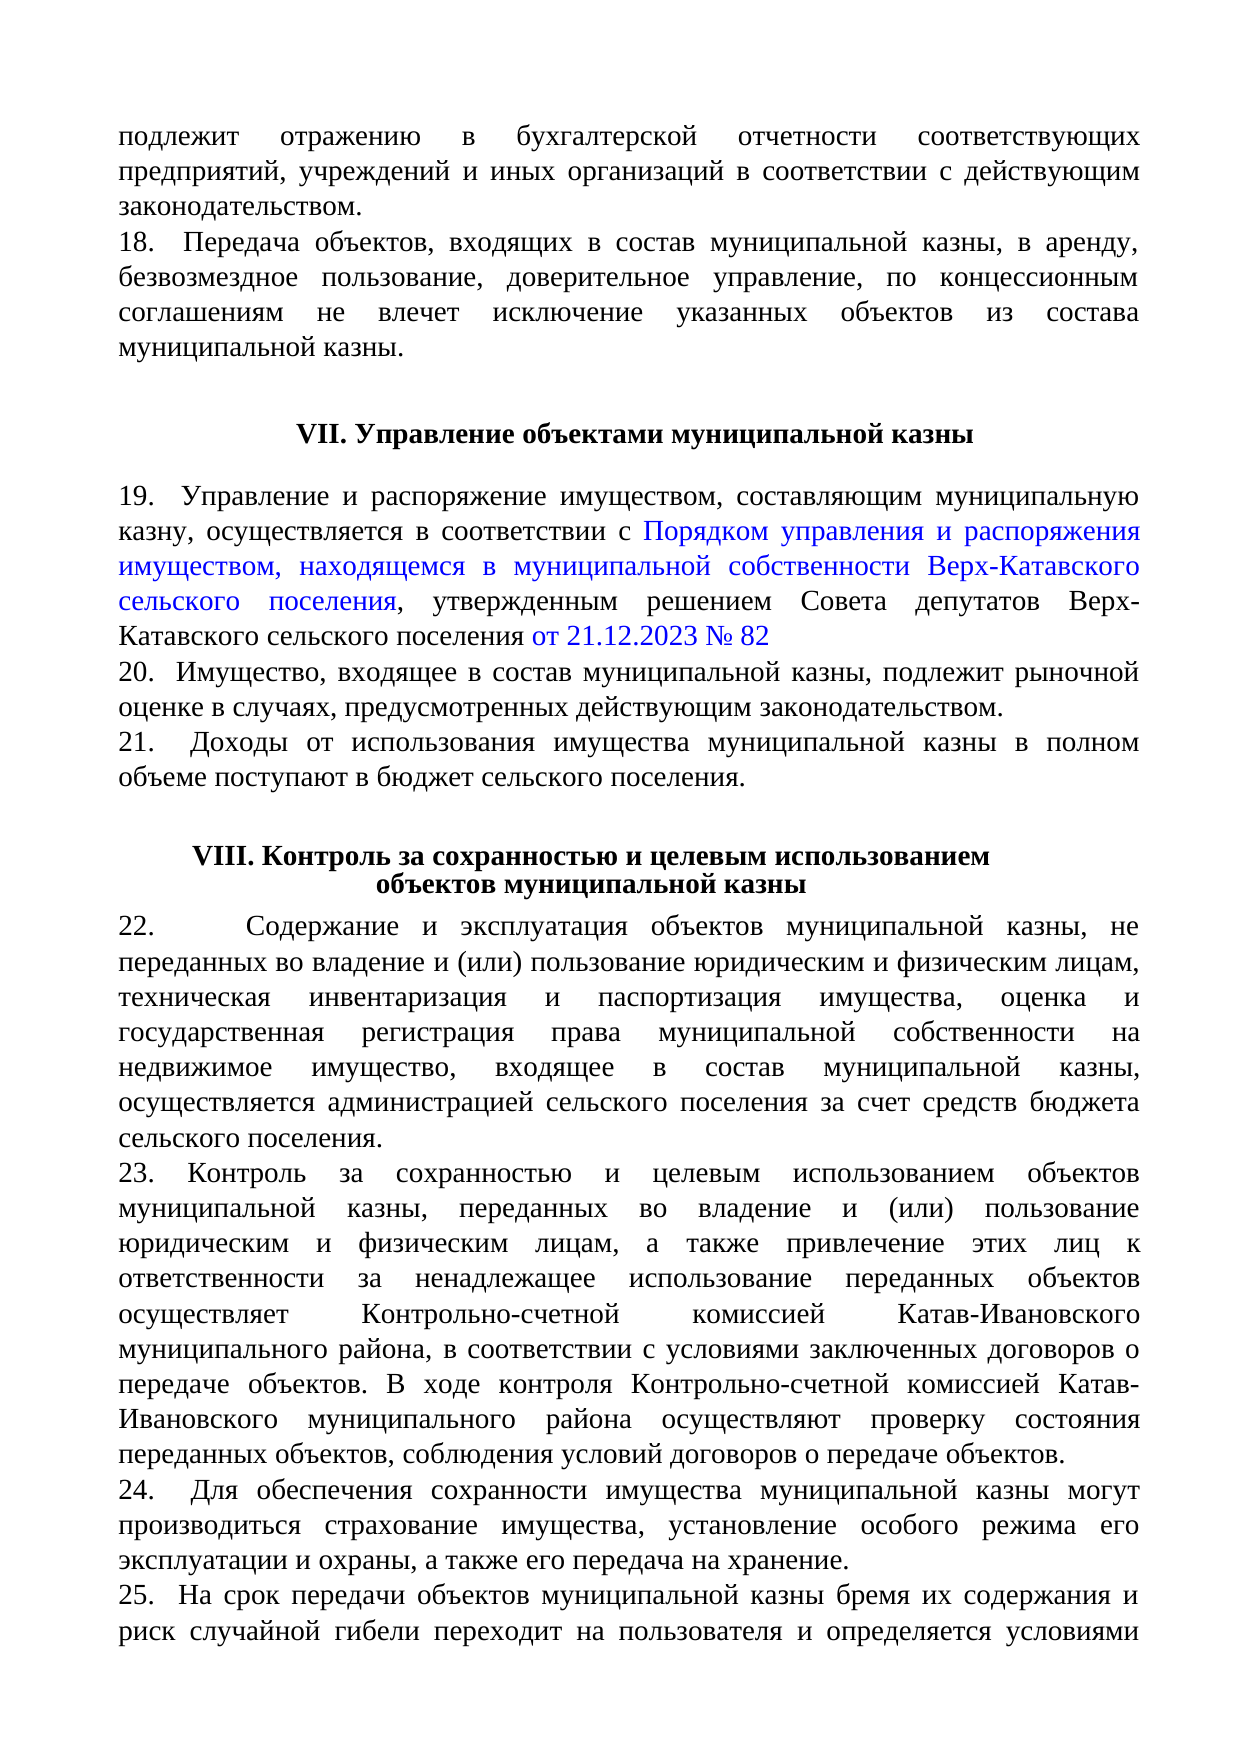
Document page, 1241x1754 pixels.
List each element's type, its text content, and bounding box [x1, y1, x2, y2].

text 21. Доходы от использования имущества муниципальной казны в полном объеме поступают в бюджет сельского поселения. [118, 724, 1140, 793]
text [118, 1577, 1139, 1646]
subtitle объектов муниципальной казны [118, 871, 1064, 900]
text 18. Передача объектов, входящих в состав муниципальной казны, в аренду, безвозмездное пользование, доверительное управление, по концессионным соглашениям не влечет исключение указанных объектов из состава муниципальной казны. [118, 224, 1139, 363]
text 22. Содержание и эксплуатация объектов муниципальной казны, не переданных во владение и (или) пользование юридическим и физическим лицам, техническая инвентаризация и паспортизация имущества, оценка и государственная регистрация права муниципальной собственности на недвижимое имущество, входящее в состав муниципальной казны, осуществляется администрацией сельского поселения за счет средств бюджета сельского поселения. [118, 908, 1140, 1153]
text 19. Управление и распоряжение имуществом, составляющим муниципальную казну, осуществляется в соответствии с Порядком управления и распоряжения имуществом, находящемся в муниципальной собственности Верх-Катавского сельского поселения, утвержденным решением Совета депутатов Верх-Катавского сельского поселения от 21.12.2023 № 82 [118, 478, 1140, 652]
subtitle VII. Управление объектами муниципальной казны [118, 416, 1152, 449]
subtitle VIII. Контроль за сохранностью и целевым использованием [118, 842, 1064, 871]
text 23. Контроль за сохранностью и целевым использованием объектов муниципальной казны, переданных во владение и (или) пользование юридическим и физическим лицам, а также привлечение этих лиц к ответственности за ненадлежащее использование переданных объектов осуществляет Контрольно-счетной комиссией Катав-Ивановского муниципального района, в соответствии с условиями заключенных договоров о передаче объектов. В ходе контроля Контрольно-счетной комиссией Катав-Ивановского муниципального района осуществляют проверку состояния переданных объектов, соблюдения условий договоров о передаче объектов. [118, 1155, 1140, 1470]
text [118, 118, 1140, 222]
text 24. Для обеспечения сохранности имущества муниципальной казны могут производиться страхование имущества, установление особого режима его эксплуатации и охраны, а также его передача на хранение. [118, 1472, 1140, 1576]
text 20. Имущество, входящее в состав муниципальной казны, подлежит рыночной оценке в случаях, предусмотренных действующим законодательством. [118, 654, 1140, 722]
